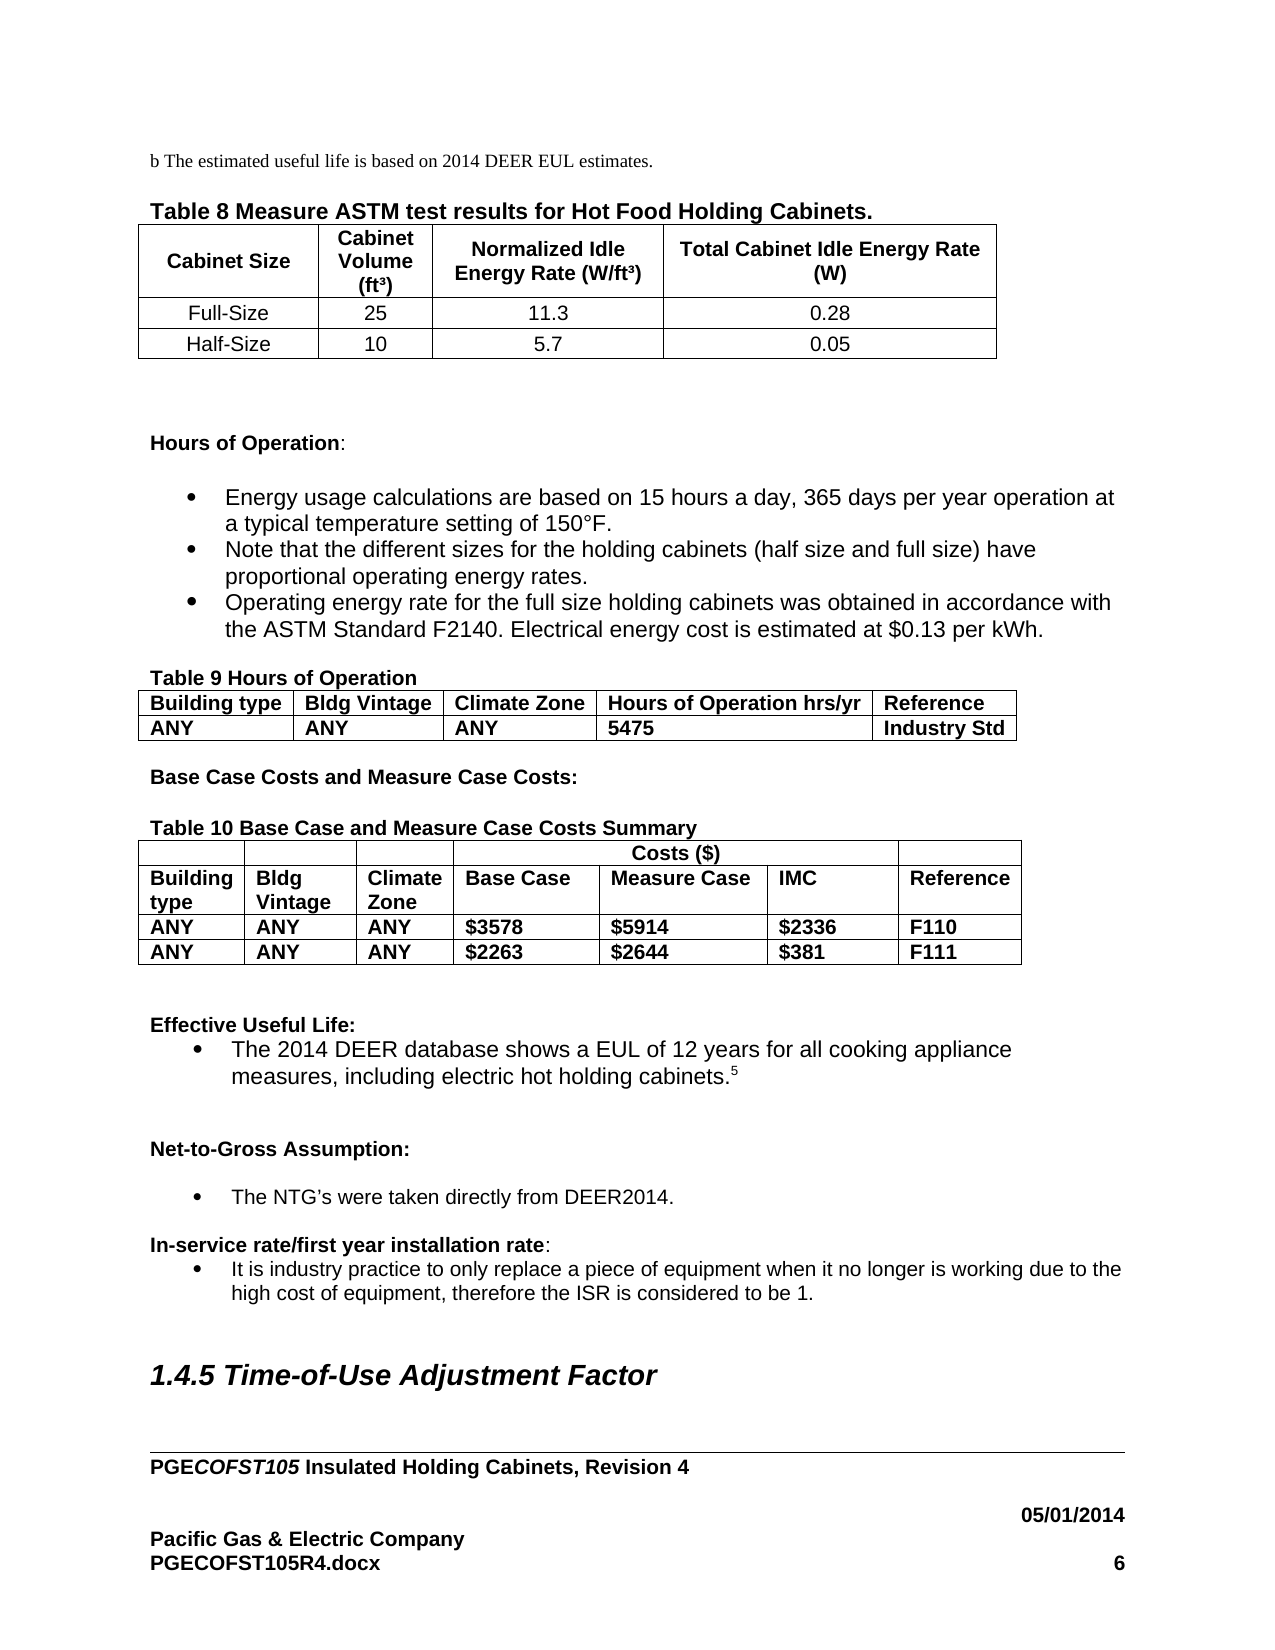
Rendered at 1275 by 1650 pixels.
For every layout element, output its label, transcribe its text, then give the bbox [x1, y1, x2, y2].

table_header Cabinet Size [139, 225, 318, 297]
table_cell 5.7 [433, 329, 663, 358]
table_cell Reference [899, 866, 1021, 913]
text Net-to-Gross Assumption: [150, 1137, 1125, 1161]
table_cell F110 [899, 915, 1021, 938]
table_cell ANY [245, 915, 356, 938]
table_header Total Cabinet Idle Energy Rate (W) [664, 225, 996, 297]
table_cell 25 [319, 298, 432, 328]
table_header Bldg Vintage [294, 691, 443, 715]
text 1.4.5 Time-of-Use Adjustment Factor [150, 1358, 1125, 1391]
list Energy usage calculations are based on 15 hours a day, 365 days per year operation at a typical temperature setting of 150°F. [187, 484, 1125, 536]
table_cell ANY [139, 716, 293, 740]
table_cell Base Case [454, 866, 599, 913]
table_cell ANY [245, 940, 356, 963]
table_cell ANY [139, 915, 244, 938]
table_header Climate Zone [444, 691, 596, 715]
table_cell Industry Std [873, 716, 1016, 740]
table_cell ANY [444, 716, 596, 740]
table_header Normalized Idle Energy Rate (W/ft³) [433, 225, 663, 297]
table_header [357, 841, 453, 864]
text Table 8 Measure ASTM test results for Hot Food Holding Cabinets. [150, 198, 1125, 224]
table_cell $2336 [768, 915, 898, 938]
table_cell $2263 [454, 940, 599, 963]
text b The estimated useful life is based on 2014 DEER EUL estimates. [150, 150, 1125, 172]
table_cell Bldg Vintage [245, 866, 356, 913]
table_header Building type [139, 691, 293, 715]
table_cell 5475 [597, 716, 872, 740]
table_cell ANY [357, 940, 453, 963]
table_cell 11.3 [433, 298, 663, 328]
table_cell Measure Case [600, 866, 767, 913]
table_cell 0.05 [664, 329, 996, 358]
table_header Reference [873, 691, 1016, 715]
table_cell ANY [357, 915, 453, 938]
table_cell $5914 [600, 915, 767, 938]
text Hours of Operation: [150, 431, 1125, 455]
table_header Costs ($) [454, 841, 898, 864]
table_cell ANY [294, 716, 443, 740]
table_header [245, 841, 356, 864]
table_cell IMC [768, 866, 898, 913]
table_cell ANY [139, 940, 244, 963]
table_cell F111 [899, 940, 1021, 963]
table_cell 10 [319, 329, 432, 358]
list The NTG’s were taken directly from DEER2014. [194, 1185, 1125, 1209]
table_header Hours of Operation hrs/yr [597, 691, 872, 715]
table_cell $2644 [600, 940, 767, 963]
table_cell $3578 [454, 915, 599, 938]
list It is industry practice to only replace a piece of equipment when it no longer is working due to the high cost of equipment, therefore the ISR is considered to be 1. [194, 1257, 1125, 1305]
table_cell Climate Zone [357, 866, 453, 913]
table_cell Half-Size [139, 329, 318, 358]
text Table 9 Hours of Operation [150, 666, 1125, 690]
table_header Cabinet Volume (ft³) [319, 225, 432, 297]
list The 2014 DEER database shows a EUL of 12 years for all cooking appliance measures, including electric hot holding cabinets. [194, 1036, 1125, 1089]
table_header [139, 841, 244, 864]
table_header [899, 841, 1021, 864]
table_cell 0.28 [664, 298, 996, 328]
text In-service rate/first year installation rate: [150, 1233, 1125, 1257]
text Table 10 Base Case and Measure Case Costs Summary [150, 816, 1125, 839]
table_cell $381 [768, 940, 898, 963]
list Note that the different sizes for the holding cabinets (half size and full size) have proportional operating energy rates. [187, 536, 1125, 589]
list Operating energy rate for the full size holding cabinets was obtained in accordance with the ASTM Standard F2140. Electrical energy cost is estimated at $0.13 per kWh. [187, 589, 1125, 642]
text Effective Useful Life: [150, 1012, 1125, 1036]
table_cell Full-Size [139, 298, 318, 328]
text Base Case Costs and Measure Case Costs: [150, 765, 1125, 789]
table_cell Building type [139, 866, 244, 913]
